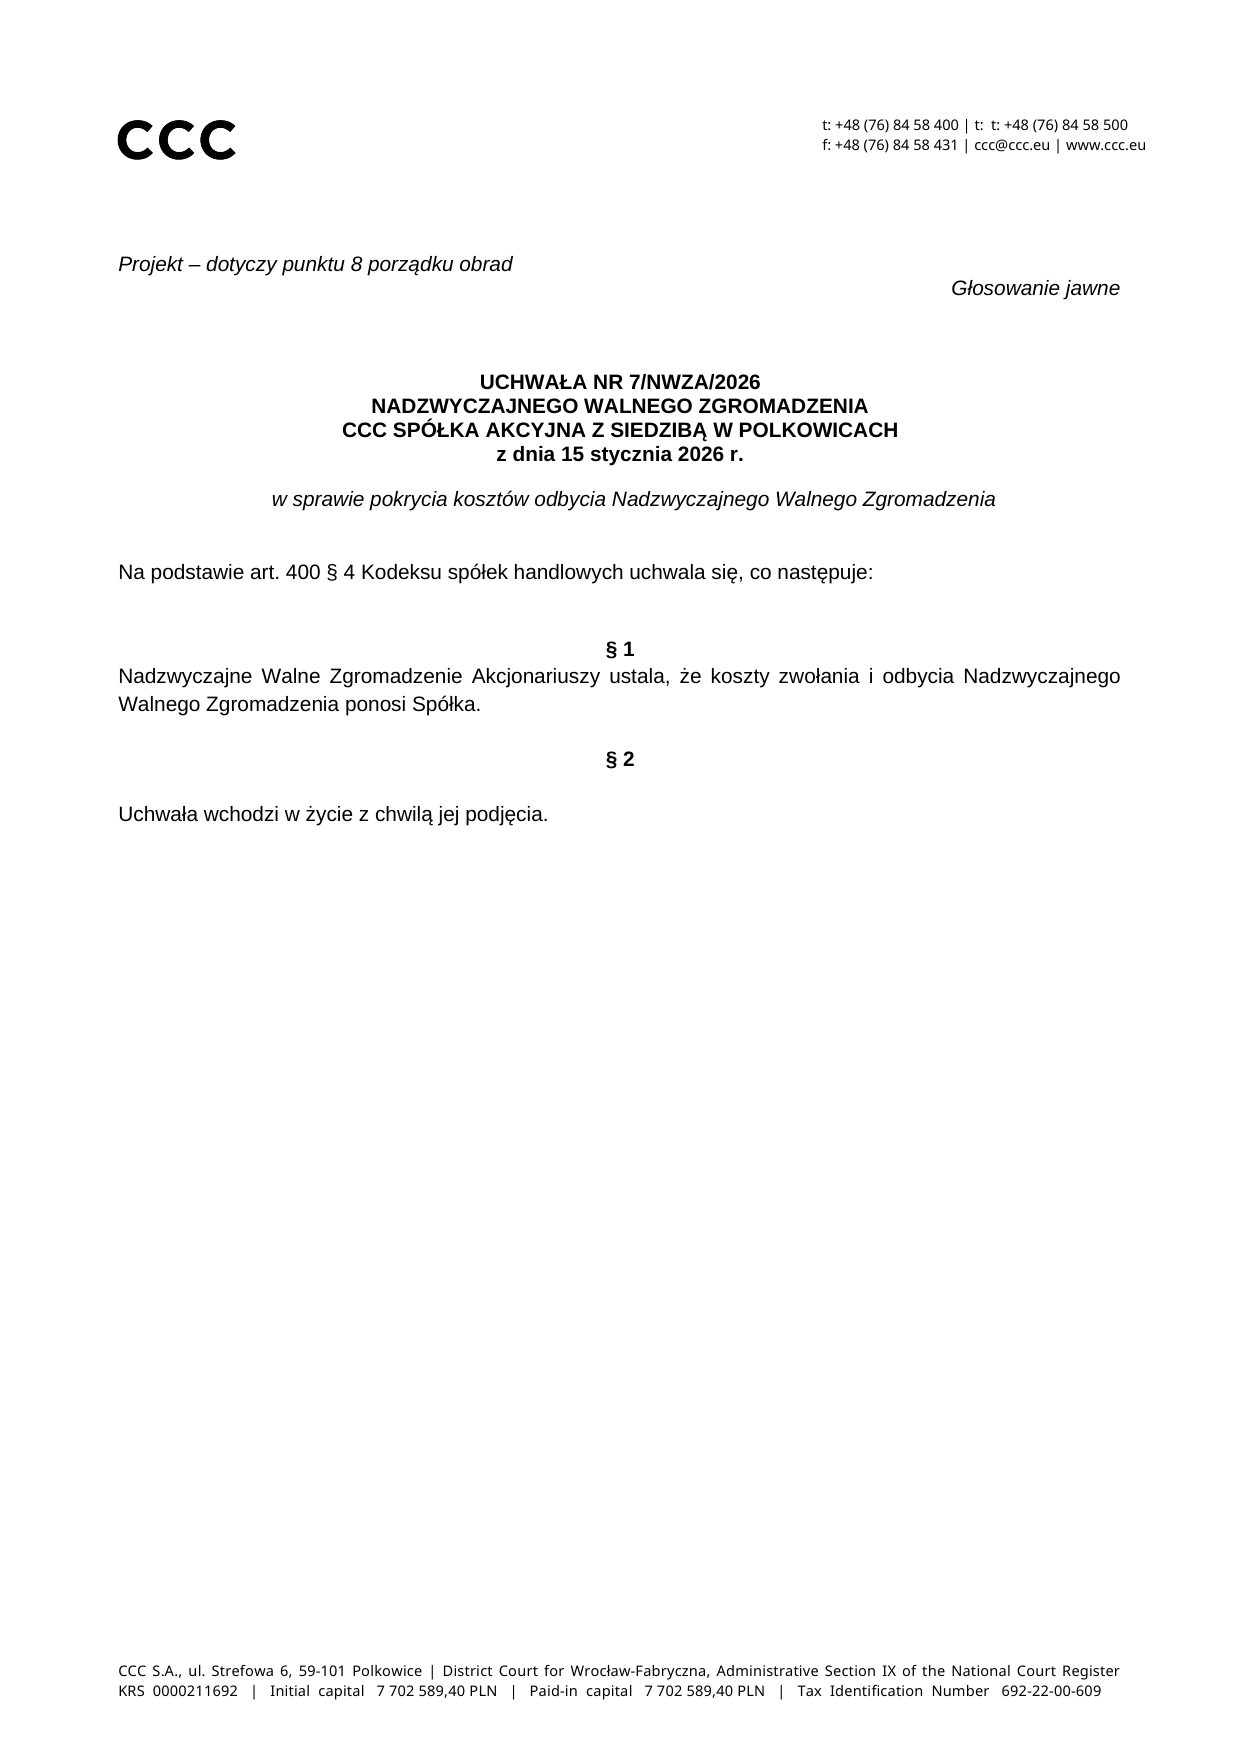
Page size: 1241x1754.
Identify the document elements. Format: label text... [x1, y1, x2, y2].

text Uchwała wchodzi w życie z chwilą jej podjęcia. [118, 802, 1122, 826]
picture [0, 2, 1241, 252]
text § 1 [118, 637, 1122, 661]
text UCHWAŁA NR 7/NWZA/2026 NADZwyczajnego Walnego Zgromadzenia CCC spółka akcyjna z siedzibą w POLKOWICACH z dnia 15 stycznia 2026 r. [118, 370, 1122, 466]
text w sprawie pokrycia kosztów odbycia Nadzwyczajnego Walnego Zgromadzenia [148, 487, 1122, 543]
text Głosowanie jawne [118, 276, 1122, 300]
text Na podstawie art. 400 § 4 Kodeksu spółek handlowych uchwala się, co następuje: [118, 560, 1122, 584]
text Nadzwyczajne Walne Zgromadzenie Akcjonariuszy ustala, że koszty zwołania i odbycia Nadzwyczajnego Walnego Zgromadzenia ponosi Spółka. [118, 664, 1122, 716]
text Projekt – dotyczy punktu 8 porządku obrad [118, 252, 1122, 276]
text § 2 [118, 747, 1122, 771]
